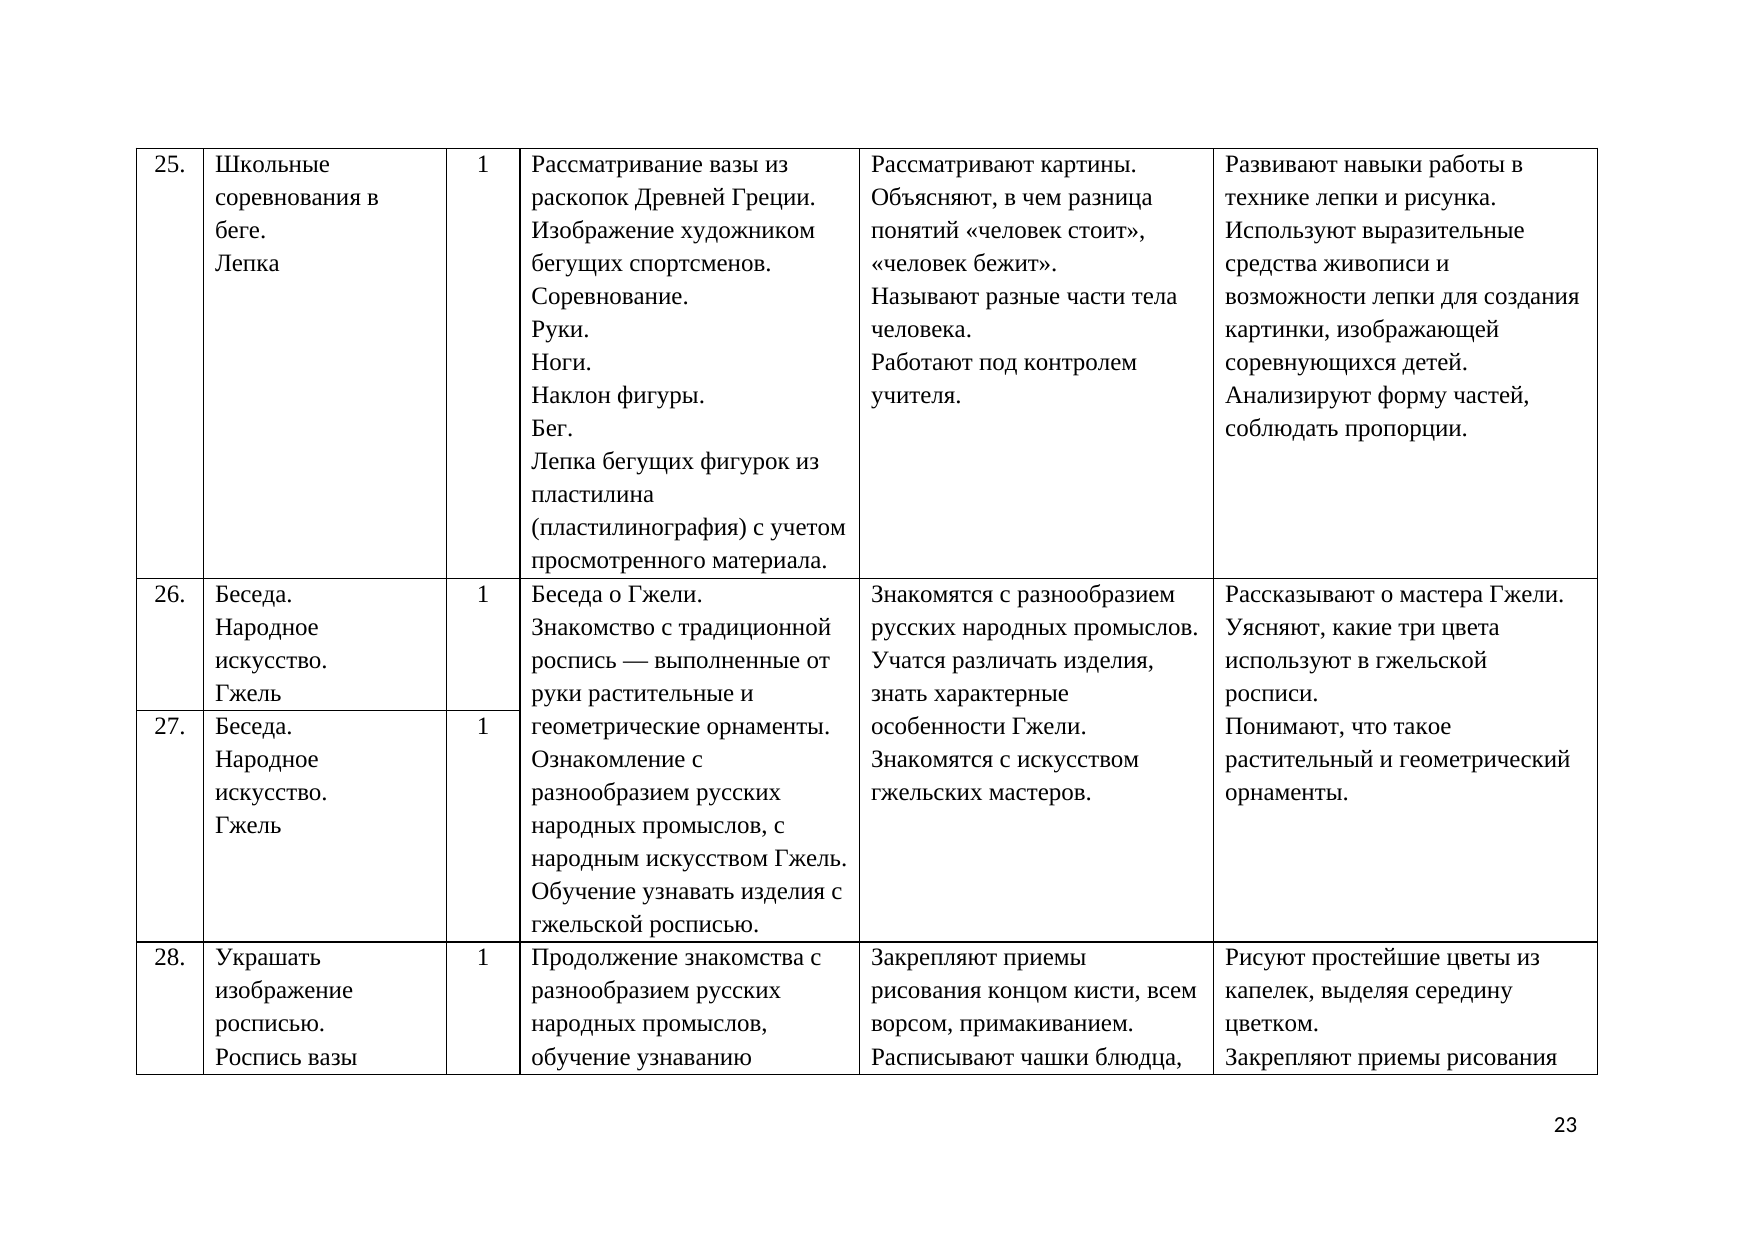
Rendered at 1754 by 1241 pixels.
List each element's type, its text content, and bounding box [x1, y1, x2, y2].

table_cell 1 [447, 711, 519, 941]
table_cell Знакомятся с разнообразием русских народных промыслов. Учатся различать изделия, знать характерные особенности Гжели. Знакомятся с искусством гжельских мастеров. [860, 579, 1213, 941]
table_cell 25. [137, 149, 203, 578]
table_cell 1 [447, 149, 519, 578]
table_cell Рассказывают о мастера Гжели. Уясняют, какие три цвета используют в гжельской росписи. Понимают, что такое растительный и геометрический орнаменты. [1214, 579, 1597, 941]
table_cell Беседа о Гжели. Знакомство с традиционной роспись — выполненные от руки растительные и геометрические орнаменты. Ознакомление с разнообразием русских народных промыслов, с народным искусством Гжель. Обучение узнавать изделия с гжельской росписью. [521, 579, 859, 941]
table_cell 27. [137, 711, 203, 941]
table_cell 26. [137, 579, 203, 710]
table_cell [204, 943, 446, 1074]
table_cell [1214, 943, 1597, 1074]
table_cell 1 [447, 579, 519, 710]
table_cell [521, 943, 859, 1074]
table_cell Беседа. Народное искусство. Гжель [204, 711, 446, 941]
table_cell Развивают навыки работы в технике лепки и рисунка. Используют выразительные средства живописи и возможности лепки для создания картинки, изображающей соревнующихся детей. Анализируют форму частей, соблюдать пропорции. [1214, 149, 1597, 578]
table_cell Рассматривание вазы из раскопок Древней Греции. Изображение художником бегущих спортсменов. Соревнование. Руки. Ноги. Наклон фигуры. Бег. Лепка бегущих фигурок из пластилина (пластилинография) с учетом просмотренного материала. [521, 149, 859, 578]
table_cell Беседа. Народное искусство. Гжель [204, 579, 446, 710]
table_cell Рассматривают картины. Объясняют, в чем разница понятий «человек стоит», «человек бежит». Называют разные части тела человека. Работают под контролем учителя. [860, 149, 1213, 578]
table_cell 1 [447, 943, 519, 1074]
table_cell Школьные соревнования в беге. Лепка [204, 149, 446, 578]
table_cell 28. [137, 943, 203, 1074]
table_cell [860, 943, 1213, 1074]
